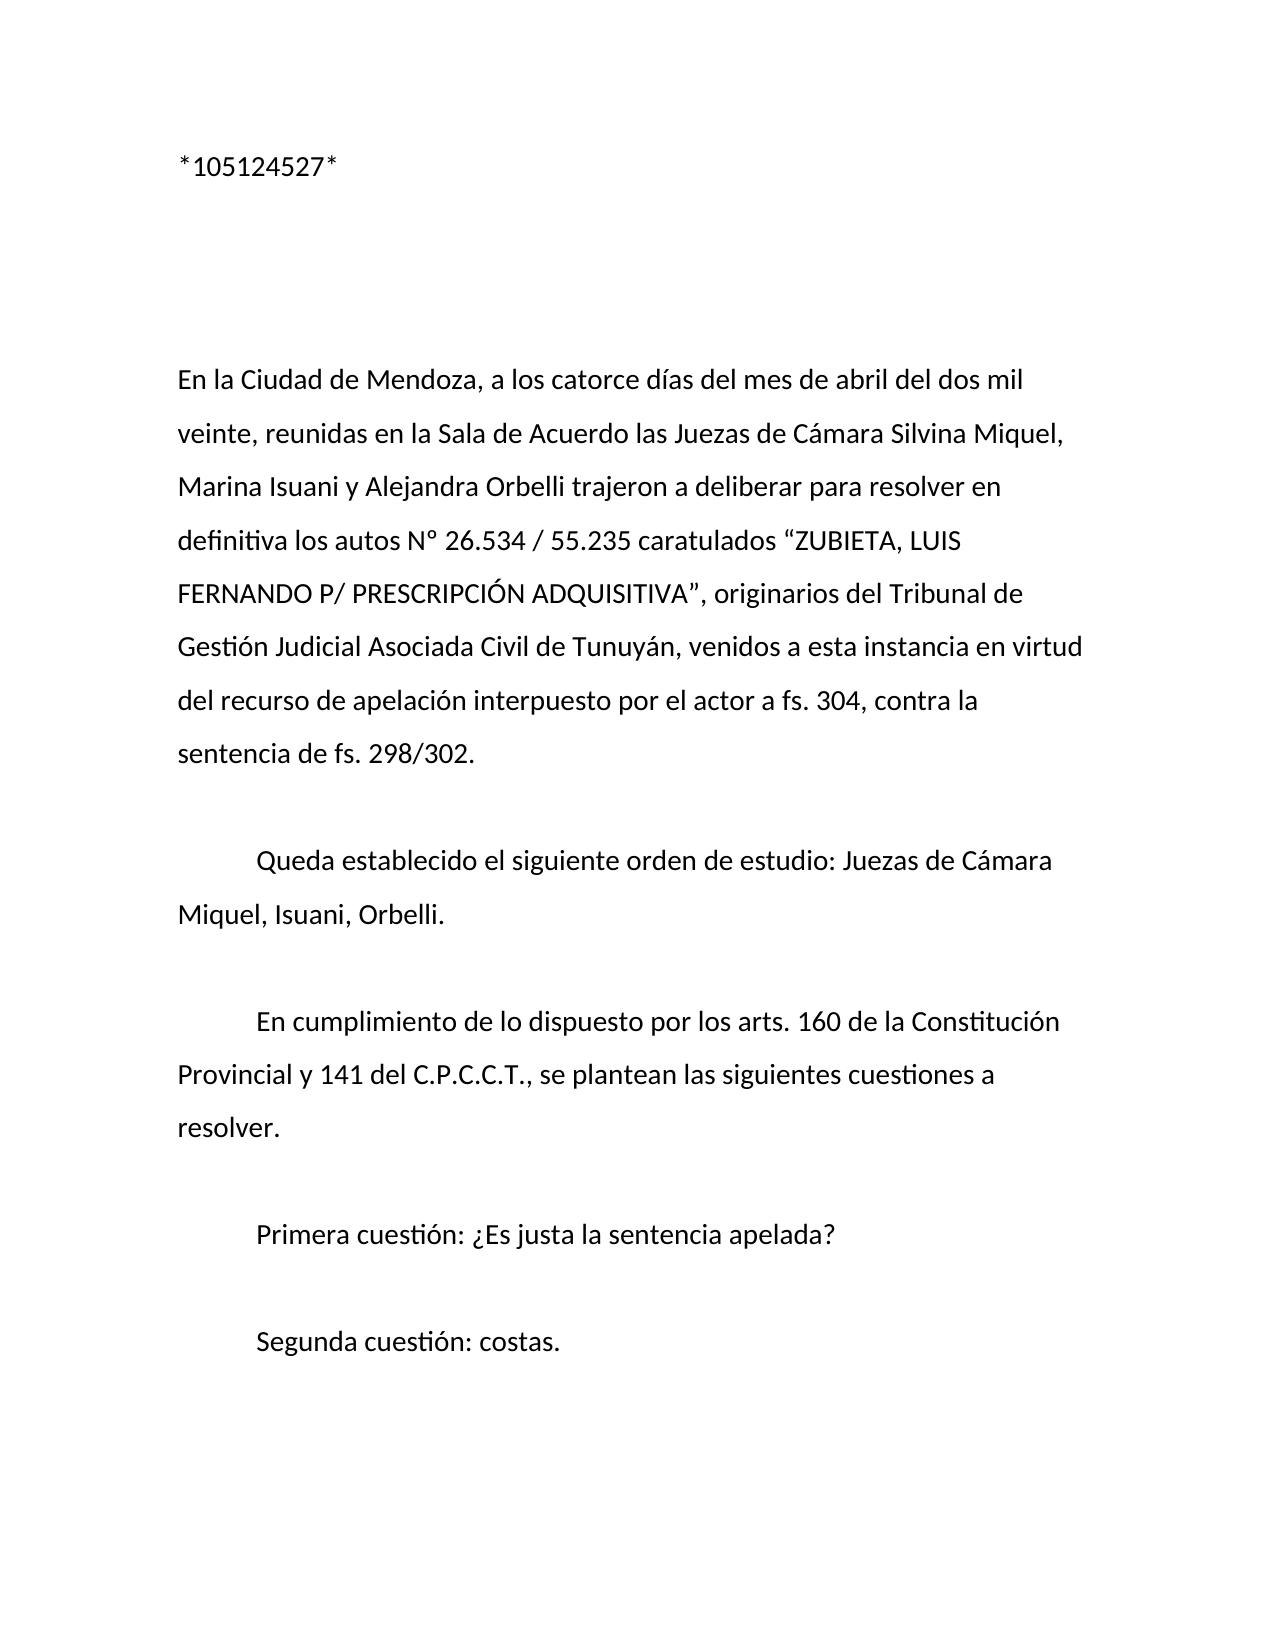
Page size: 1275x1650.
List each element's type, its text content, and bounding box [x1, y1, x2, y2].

text Queda establecido el siguiente orden de estudio: Juezas de Cámara Miquel, Isuani, Orbelli. [177, 842, 1098, 931]
text Segunda cuestión: costas. [177, 1323, 1098, 1359]
text Primera cuestión: ¿Es justa la sentencia apelada? [177, 1216, 1098, 1252]
text *105124527* [177, 148, 1098, 183]
text En la Ciudad de Mendoza, a los catorce días del mes de abril del dos mil veinte, reunidas en la Sala de Acuerdo las Juezas de Cámara Silvina Miquel, Marina Isuani y Alejandra Orbelli trajeron a deliberar para resolver en definitiva los autos Nº 26.534 / 55.235 caratulados “ZUBIETA, LUIS FERNANDO P/ PRESCRIPCIÓN ADQUISITIVA”, originarios del Tribunal de Gestión Judicial Asociada Civil de Tunuyán, venidos a esta instancia en virtud del recurso de apelación interpuesto por el actor a fs. 304, contra la sentencia de fs. 298/302. [177, 361, 1098, 771]
text En cumplimiento de lo dispuesto por los arts. 160 de la Constitución Provincial y 141 del C.P.C.C.T., se plantean las siguientes cuestiones a resolver. [177, 1003, 1098, 1145]
